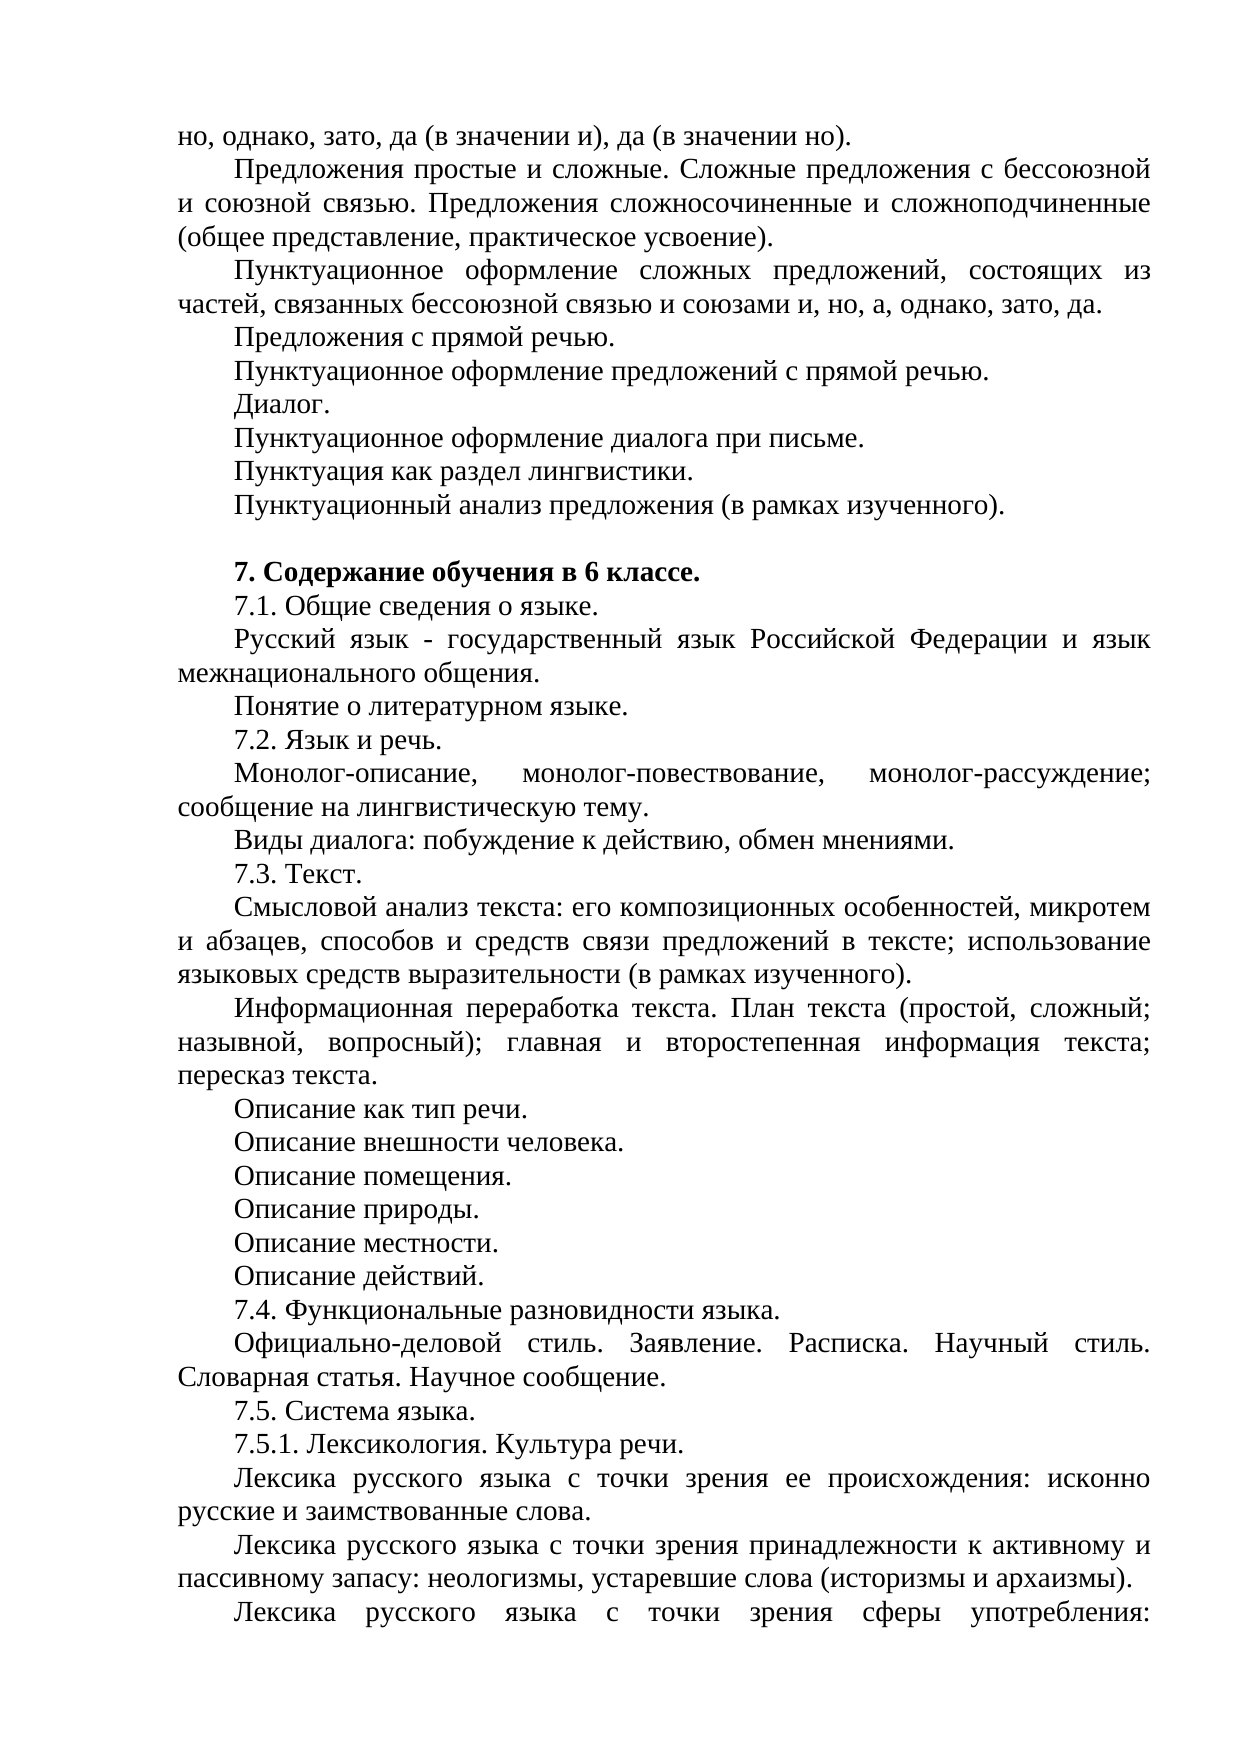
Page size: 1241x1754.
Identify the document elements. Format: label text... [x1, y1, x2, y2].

text Пунктуационное оформление сложных предложений, состоящих из частей, связанных бессоюзной связью и союзами и, но, а, однако, зато, да. [177, 252, 1152, 319]
text Описание природы. [177, 1191, 1152, 1225]
text Описание действий. [177, 1258, 1152, 1292]
text Русский язык - государственный язык Российской Федерации и язык межнационального общения. [177, 621, 1152, 688]
text Информационная переработка текста. План текста (простой, сложный; назывной, вопросный); главная и второстепенная информация текста; пересказ текста. [177, 990, 1152, 1091]
text Виды диалога: побуждение к действию, обмен мнениями. [177, 822, 1152, 856]
text Понятие о литературном языке. [177, 688, 1152, 722]
text Пунктуационное оформление предложений с прямой речью. [177, 353, 1152, 386]
text Пунктуационный анализ предложения (в рамках изученного). [177, 487, 1152, 521]
text 7.5. Система языка. [177, 1393, 1152, 1426]
text Диалог. [177, 386, 1152, 420]
text 7.2. Язык и речь. [177, 722, 1152, 755]
text Описание как тип речи. [177, 1091, 1152, 1124]
text Описание внешности человека. [177, 1124, 1152, 1158]
text Предложения с прямой речью. [177, 319, 1152, 353]
text 7.5.1. Лексикология. Культура речи. [177, 1426, 1152, 1460]
text Предложения простые и сложные. Сложные предложения с бессоюзной и союзной связью. Предложения сложносочиненные и сложноподчиненные (общее представление, практическое усвоение). [177, 152, 1152, 252]
text 7. Содержание обучения в 6 классе. [177, 554, 1152, 588]
text 7.4. Функциональные разновидности языка. [177, 1292, 1152, 1326]
text Смысловой анализ текста: его композиционных особенностей, микротем и абзацев, способов и средств связи предложений в тексте; использование языковых средств выразительности (в рамках изученного). [177, 889, 1152, 990]
text Пунктуационное оформление диалога при письме. [177, 420, 1152, 453]
text 7.3. Текст. [177, 856, 1152, 889]
text Лексика русского языка с точки зрения ее происхождения: исконно русские и заимствованные слова. [177, 1460, 1152, 1527]
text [177, 1594, 1152, 1627]
text Лексика русского языка с точки зрения принадлежности к активному и пассивному запасу: неологизмы, устаревшие слова (историзмы и архаизмы). [177, 1527, 1152, 1594]
text 7.1. Общие сведения о языке. [177, 588, 1152, 621]
text Описание местности. [177, 1225, 1152, 1258]
text Официально-деловой стиль. Заявление. Расписка. Научный стиль. Словарная статья. Научное сообщение. [177, 1326, 1152, 1393]
text Пунктуация как раздел лингвистики. [177, 453, 1152, 487]
text Описание помещения. [177, 1158, 1152, 1191]
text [177, 118, 1152, 152]
text Монолог-описание, монолог-повествование, монолог-рассуждение; сообщение на лингвистическую тему. [177, 755, 1152, 822]
